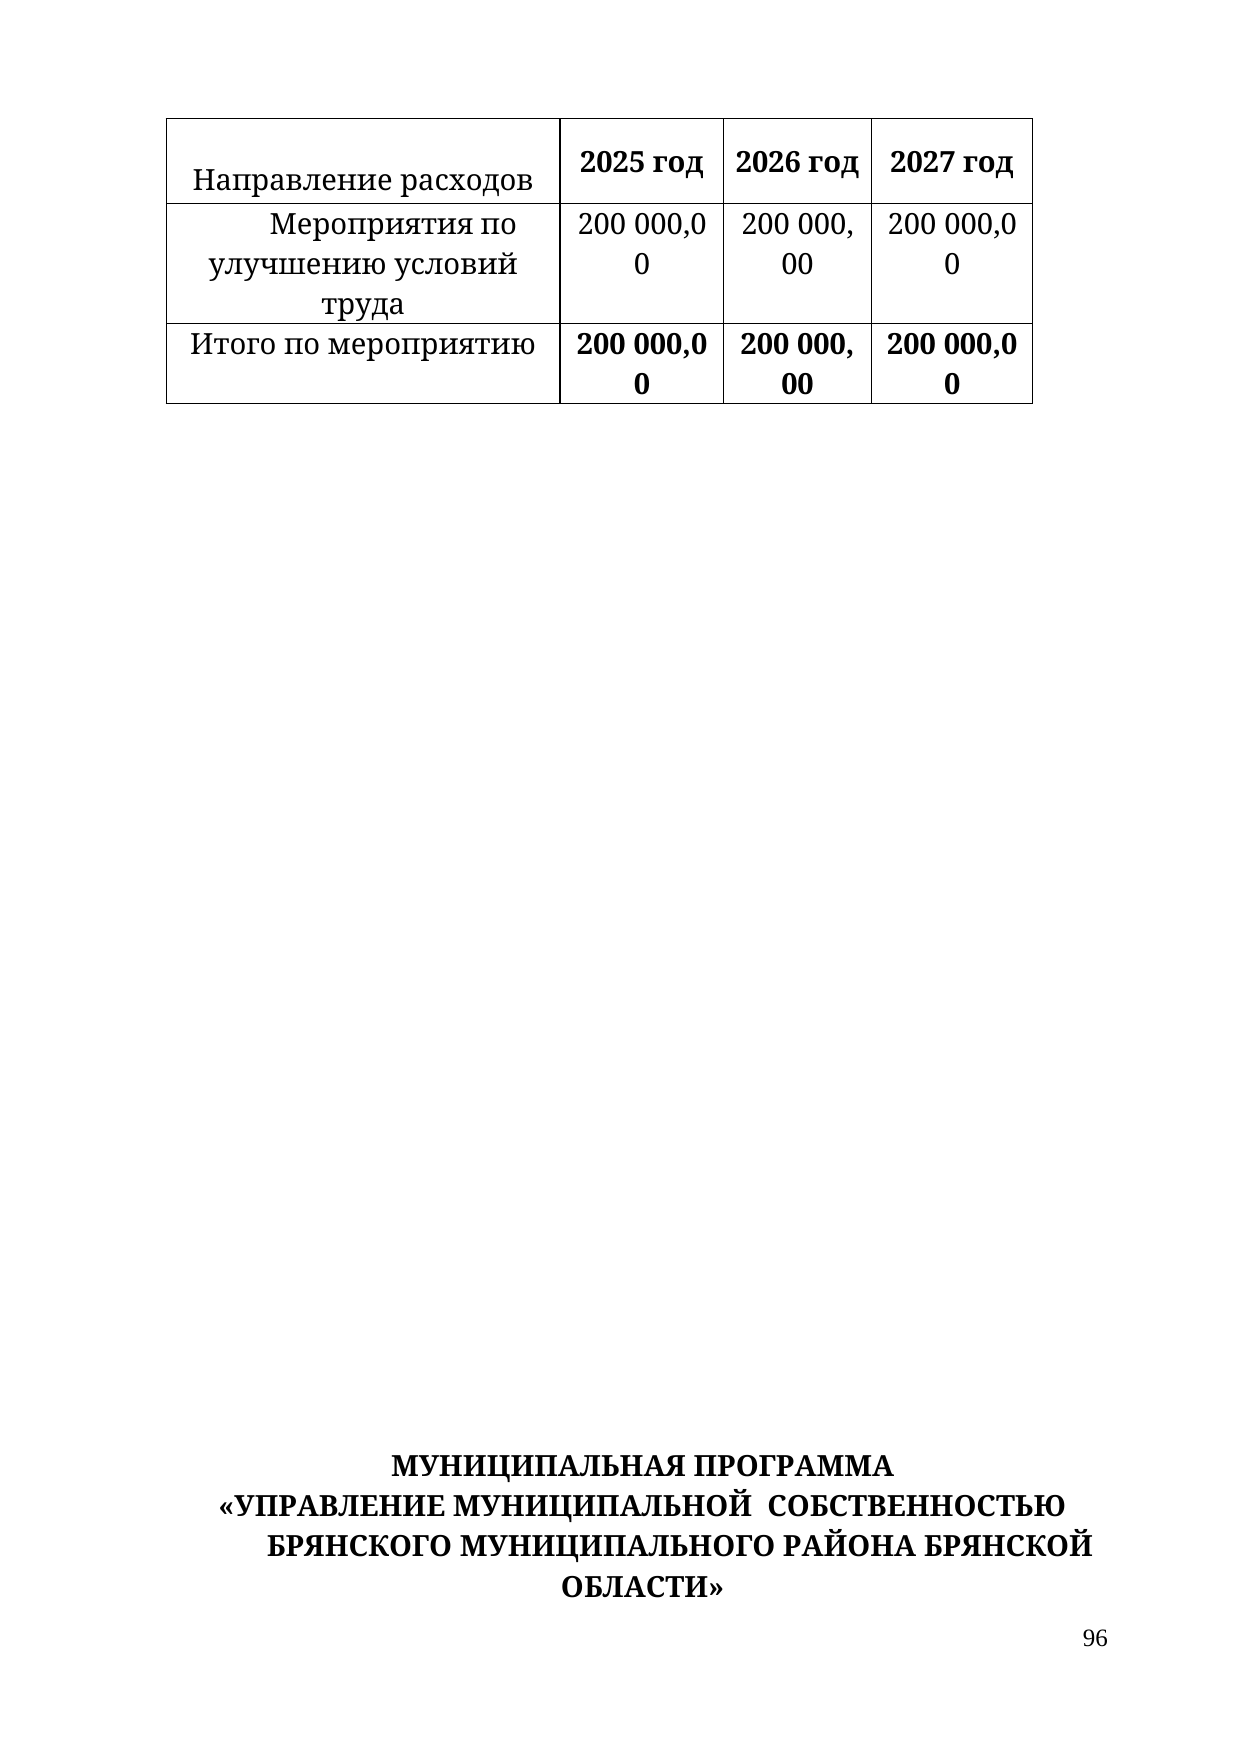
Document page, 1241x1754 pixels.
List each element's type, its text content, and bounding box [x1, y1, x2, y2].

table_cell Мероприятия по улучшению условий труда [167, 204, 559, 323]
table_cell 200 000,00 [724, 324, 871, 403]
table_header 2025 год [561, 119, 723, 202]
text БРЯНСКОГО МУНИЦИПАЛЬНОГО РАЙОНА БРЯНСКОЙ ОБЛАСТИ» [177, 1525, 1107, 1606]
text МУНИЦИПАЛЬНАЯ ПРОГРАММА «УПРАВЛЕНИЕ МУНИЦИПАЛЬНОЙ СОБСТВЕННОСТЬЮ [177, 1446, 1107, 1525]
table_cell 200 000,00 [724, 204, 871, 323]
table_header 2026 год [724, 119, 871, 202]
table_cell 200 000,00 [561, 324, 723, 403]
table_header 2027 год [872, 119, 1032, 202]
table_cell 200 000,00 [561, 204, 723, 323]
table_cell Итого по мероприятию [167, 324, 559, 403]
table_header Направление расходов [167, 119, 559, 202]
table_cell 200 000,00 [872, 204, 1032, 323]
table_cell 200 000,00 [872, 324, 1032, 403]
